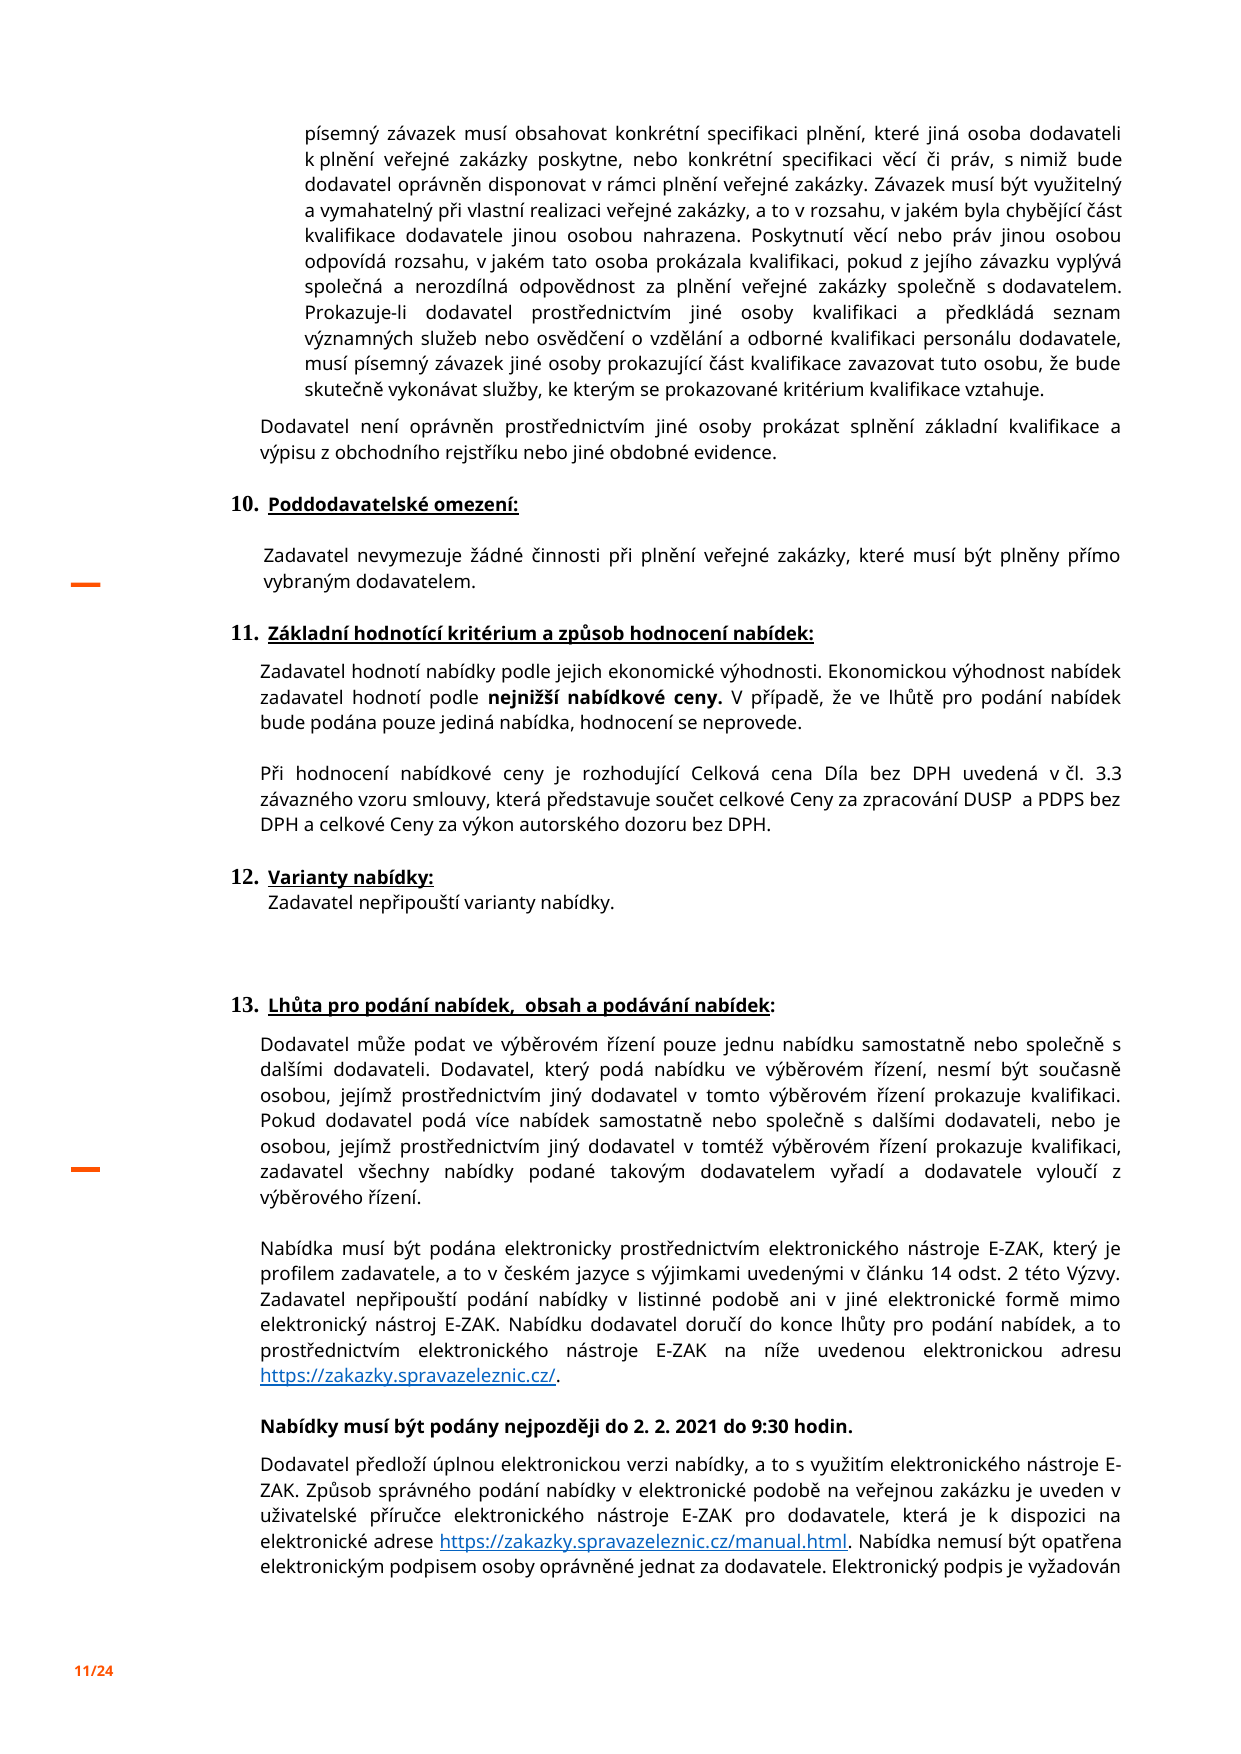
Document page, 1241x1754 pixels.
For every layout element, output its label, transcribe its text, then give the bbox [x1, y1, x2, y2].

text Při hodnocení nabídkové ceny je rozhodující Celková cena Díla bez DPH uvedená v čl. 3.3 závazného vzoru smlouvy, která představuje součet celkové Ceny za zpracování DUSP a PDPS bez DPH a celkové Ceny za výkon autorského dozoru bez DPH. [260, 761, 1122, 837]
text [260, 1452, 1122, 1579]
list Poddodavatelské omezení: [230, 490, 1122, 517]
text Dodavatel může podat ve výběrovém řízení pouze jednu nabídku samostatně nebo společně s dalšími dodavateli. Dodavatel, který podá nabídku ve výběrovém řízení, nesmí být současně osobou, jejímž prostřednictvím jiný dodavatel v tomto výběrovém řízení prokazuje kvalifikaci. Pokud dodavatel podá více nabídek samostatně nebo společně s dalšími dodavateli, nebo je osobou, jejímž prostřednictvím jiný dodavatel v tomtéž výběrovém řízení prokazuje kvalifikaci, zadavatel všechny nabídky podané takovým dodavatelem vyřadí a dodavatele vyloučí z výběrového řízení. [260, 1031, 1122, 1209]
text Nabídka musí být podána elektronicky prostřednictvím elektronického nástroje E-ZAK, který je profilem zadavatele, a to v českém jazyce s výjimkami uvedenými v článku 14 odst. 2 této Výzvy. Zadavatel nepřipouští podání nabídky v listinné podobě ani v jiné elektronické formě mimo elektronický nástroj E-ZAK. Nabídku dodavatel doručí do konce lhůty pro podání nabídek, a to prostřednictvím elektronického nástroje E-ZAK na níže uvedenou elektronickou adresu https://zakazky.spravazeleznic.cz/. [260, 1235, 1122, 1388]
list Varianty nabídky: [230, 863, 1122, 889]
text Dodavatel není oprávněn prostřednictvím jiné osoby prokázat splnění základní kvalifikace a výpisu z obchodního rejstříku nebo jiné obdobné evidence. [260, 414, 1122, 465]
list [267, 121, 1122, 401]
list Lhůta pro podání nabídek, obsah a podávání nabídek: [230, 992, 1122, 1018]
text Nabídky musí být podány nejpozději do 2. 2. 2021 do 9:30 hodin. [260, 1414, 1122, 1439]
text Zadavatel nevymezuje žádné činnosti při plnění veřejné zakázky, které musí být plněny přímo vybraným dodavatelem. [263, 543, 1122, 594]
text Zadavatel nepřipouští varianty nabídky. [268, 889, 1122, 915]
text Zadavatel hodnotí nabídky podle jejich ekonomické výhodnosti. Ekonomickou výhodnost nabídek zadavatel hodnotí podle nejnižší nabídkové ceny. V případě, že ve lhůtě pro podání nabídek bude podána pouze jediná nabídka, hodnocení se neprovede. [260, 658, 1122, 735]
list Základní hodnotící kritérium a způsob hodnocení nabídek: [230, 619, 1122, 646]
